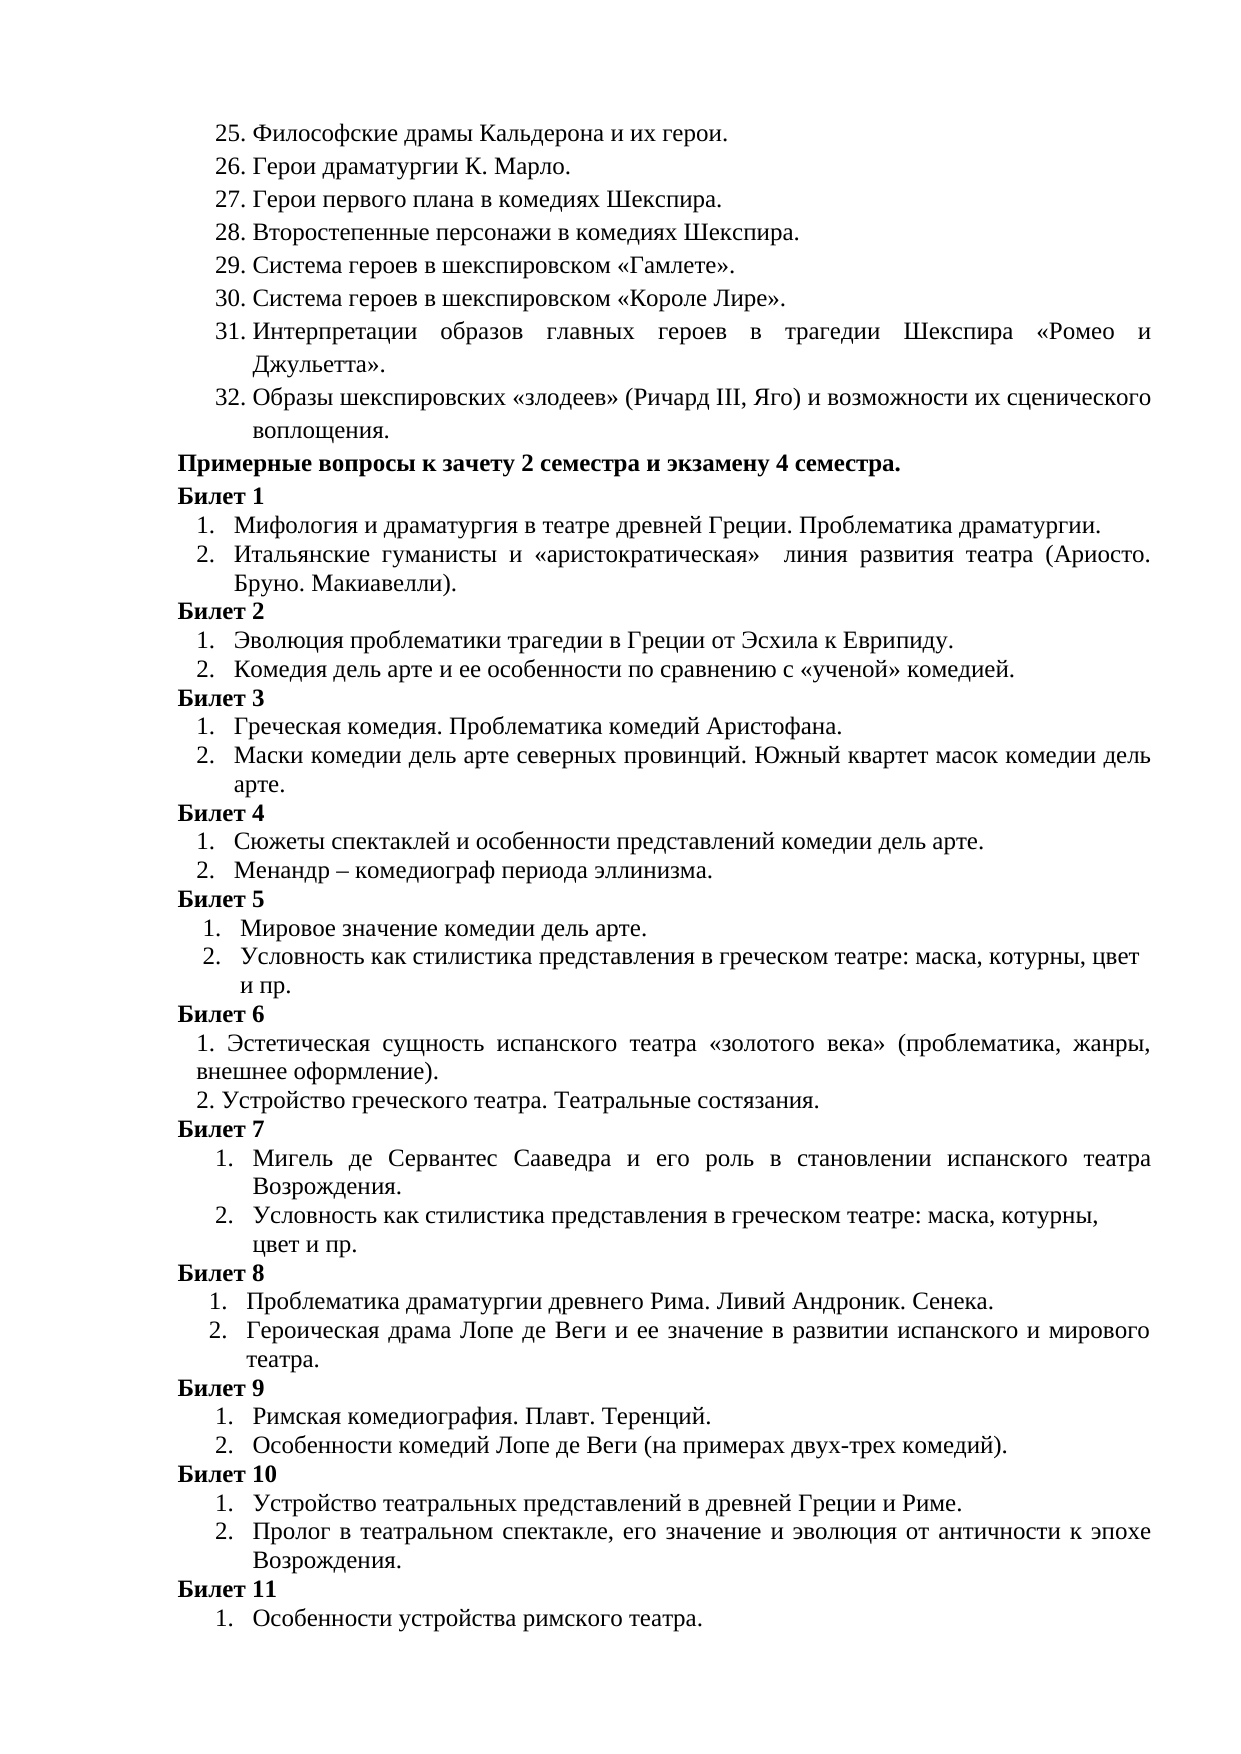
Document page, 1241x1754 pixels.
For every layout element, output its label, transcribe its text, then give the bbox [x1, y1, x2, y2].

list Особенности устройства римского театра. [215, 1603, 1152, 1631]
list Комедия дель арте и ее особенности по сравнению с «ученой» комедией. [196, 654, 1152, 683]
list Итальянские гуманисты и «аристократическая» линия развития театра (Ариосто. Бруно. Макиавелли). [196, 539, 1152, 596]
list Менандр – комедиограф периода эллинизма. [196, 855, 1152, 884]
text Билет 8 [177, 1258, 1152, 1286]
list Условность как стилистика представления в греческом театре: маска, котурны, цвет и пр. [202, 941, 1152, 999]
list Система героев в шекспировском «Короле Лире». [215, 283, 1152, 312]
list Маски комедии дель арте северных провинций. Южный квартет масок комедии дель арте. [196, 740, 1152, 798]
text Примерные вопросы к зачету 2 семестра и экзамену 4 семестра. [177, 448, 1152, 477]
text Билет 2 [177, 596, 1152, 625]
text Билет 10 [177, 1459, 1152, 1488]
list Герои драматургии К. Марло. [215, 151, 1152, 180]
list Устройство театральных представлений в древней Греции и Риме. [215, 1488, 1152, 1516]
list Система героев в шекспировском «Гамлете». [215, 250, 1152, 279]
text Билет 9 [177, 1373, 1152, 1401]
text 1. Эстетическая сущность испанского театра «золотого века» (проблематика, жанры, внешнее оформление). [196, 1028, 1152, 1085]
text Билет 7 [177, 1114, 1152, 1143]
text Билет 6 [177, 999, 1152, 1028]
text Билет 3 [177, 683, 1152, 711]
list Сюжеты спектаклей и особенности представлений комедии дель арте. [196, 826, 1152, 855]
list Условность как стилистика представления в греческом театре: маска, котурны, цвет и пр. [215, 1200, 1152, 1258]
list Образы шекспировских «злодеев» (Ричард III, Яго) и возможности их сценического воплощения. [215, 382, 1152, 444]
text Билет 5 [177, 884, 1152, 913]
list Особенности комедий Лопе де Веги (на примерах двух-трех комедий). [215, 1430, 1152, 1459]
list Мигель де Сервантес Сааведра и его роль в становлении испанского театра Возрождения. [215, 1143, 1152, 1200]
list Интерпретации образов главных героев в трагедии Шекспира «Ромео и Джульетта». [215, 316, 1152, 378]
text Билет 11 [177, 1574, 1152, 1603]
list Философские драмы Кальдерона и их герои. [215, 118, 1152, 147]
list Герои первого плана в комедиях Шекспира. [215, 184, 1152, 213]
list Эволюция проблематики трагедии в Греции от Эсхила к Еврипиду. [196, 625, 1152, 654]
list Пролог в театральном спектакле, его значение и эволюция от античности к эпохе Возрождения. [215, 1516, 1152, 1574]
list Римская комедиография. Плавт. Теренций. [215, 1401, 1152, 1430]
list Греческая комедия. Проблематика комедий Аристофана. [196, 711, 1152, 740]
list Мировое значение комедии дель арте. [202, 913, 1152, 941]
list Мифология и драматургия в театре древней Греции. Проблематика драматургии. [196, 510, 1152, 539]
list Героическая драма Лопе де Веги и ее значение в развитии испанского и мирового театра. [208, 1315, 1152, 1373]
text 2. Устройство греческого театра. Театральные состязания. [177, 1085, 1152, 1114]
text Билет 4 [177, 798, 1152, 826]
text Билет 1 [177, 481, 1152, 510]
list Второстепенные персонажи в комедиях Шекспира. [215, 217, 1152, 246]
list Проблематика драматургии древнего Рима. Ливий Андроник. Сенека. [208, 1286, 1152, 1315]
